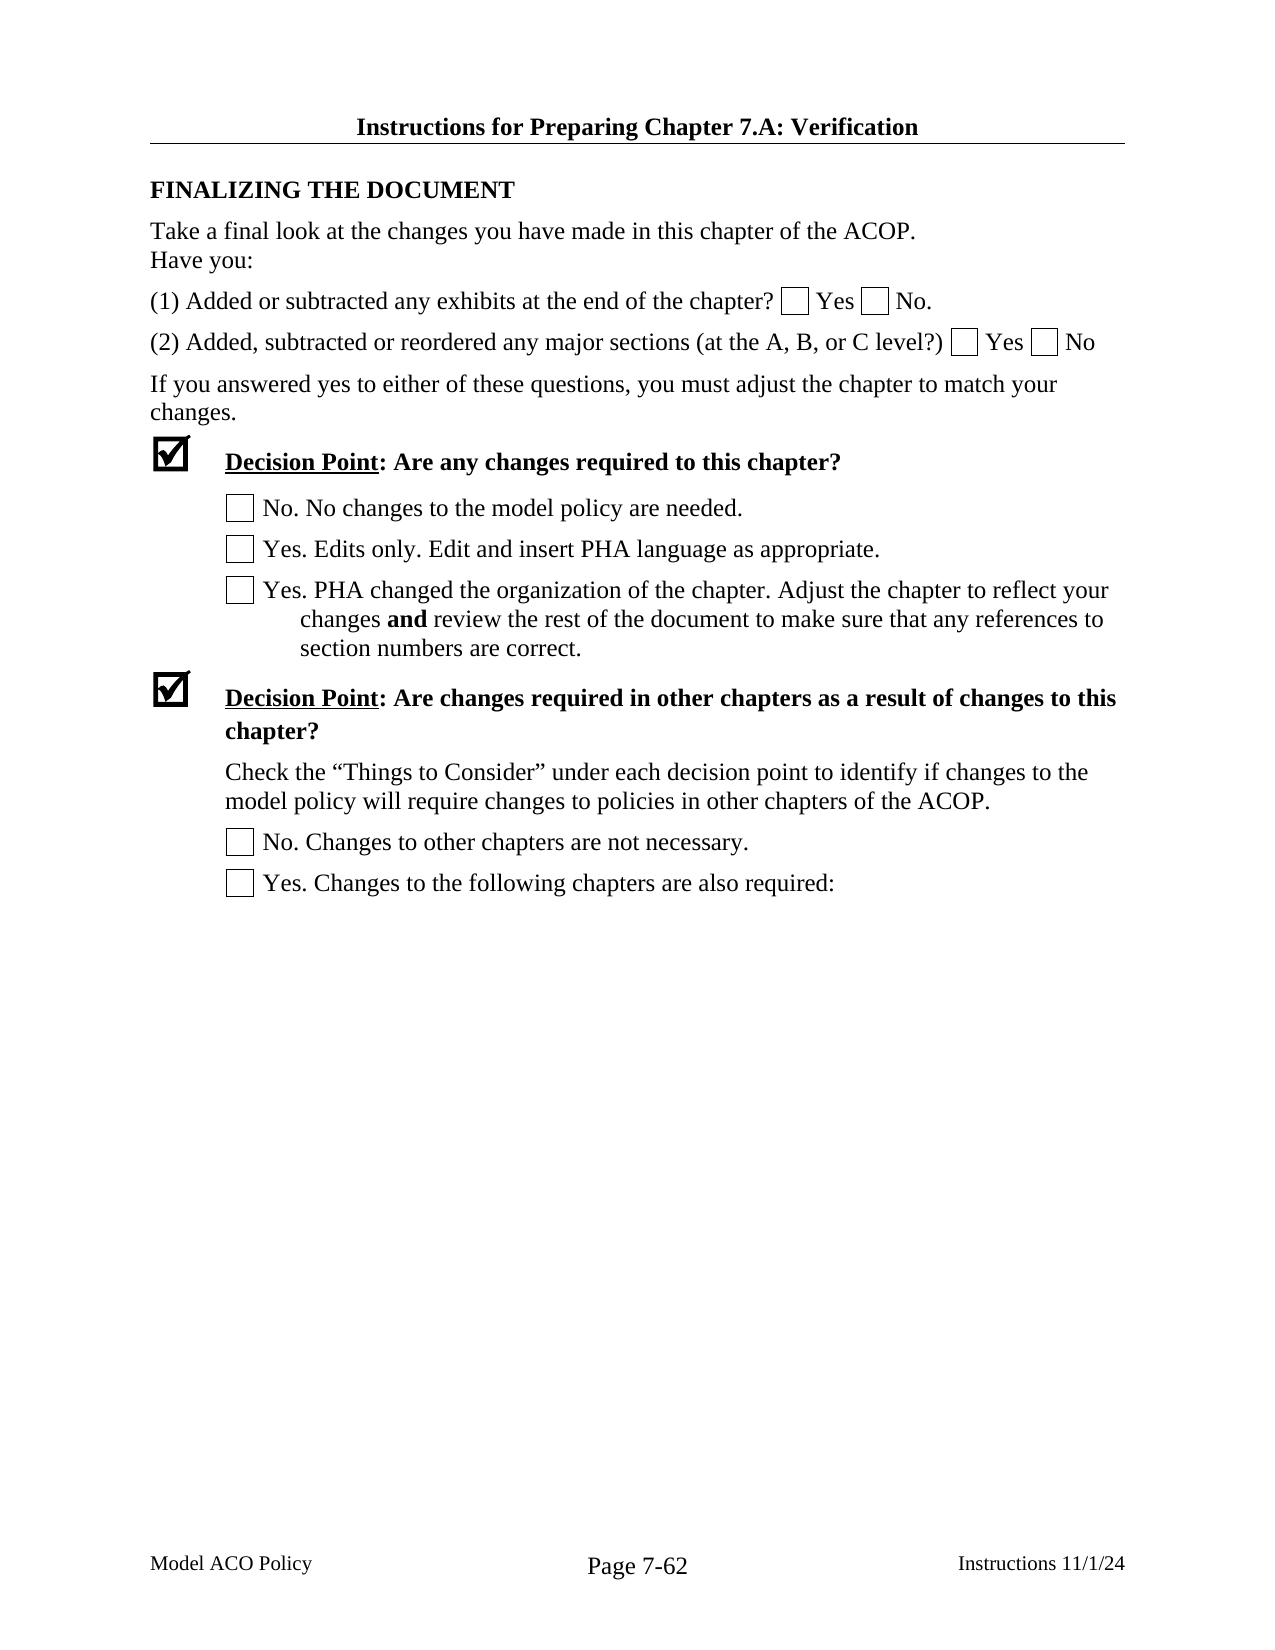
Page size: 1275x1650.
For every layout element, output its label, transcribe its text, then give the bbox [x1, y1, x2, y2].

text Check the “Things to Consider” under each decision point to identify if changes to the model policy will require changes to policies in other chapters of the ACOP. [225, 757, 1125, 814]
text Yes. Changes to the following chapters are also required: [225, 868, 1125, 897]
text No. Changes to other chapters are not necessary. [225, 827, 1125, 856]
text (2) Added, subtracted or reordered any major sections (at the A, B, or C level?) Yes No [150, 327, 1125, 356]
text Decision Point: Are changes required in other chapters as a result of changes to this chapter? [150, 674, 1125, 744]
text FINALIZING THE DOCUMENT [150, 175, 1125, 204]
text If you answered yes to either of these questions, you must adjust the chapter to match your changes. [150, 369, 1125, 426]
text Yes. Edits only. Edit and insert PHA language as appropriate. [225, 534, 1125, 563]
text Take a final look at the changes you have made in this chapter of the ACOP. Have you: [150, 216, 1125, 274]
text Yes. PHA changed the organization of the chapter. Adjust the chapter to reflect your changes and review the rest of the document to make sure that any references to section numbers are correct. [225, 575, 1125, 662]
text (1) Added or subtracted any exhibits at the end of the chapter? Yes No. [150, 286, 1125, 315]
text Decision Point: Are any changes required to this chapter? [150, 439, 1125, 480]
text No. No changes to the model policy are needed. [225, 493, 1125, 522]
